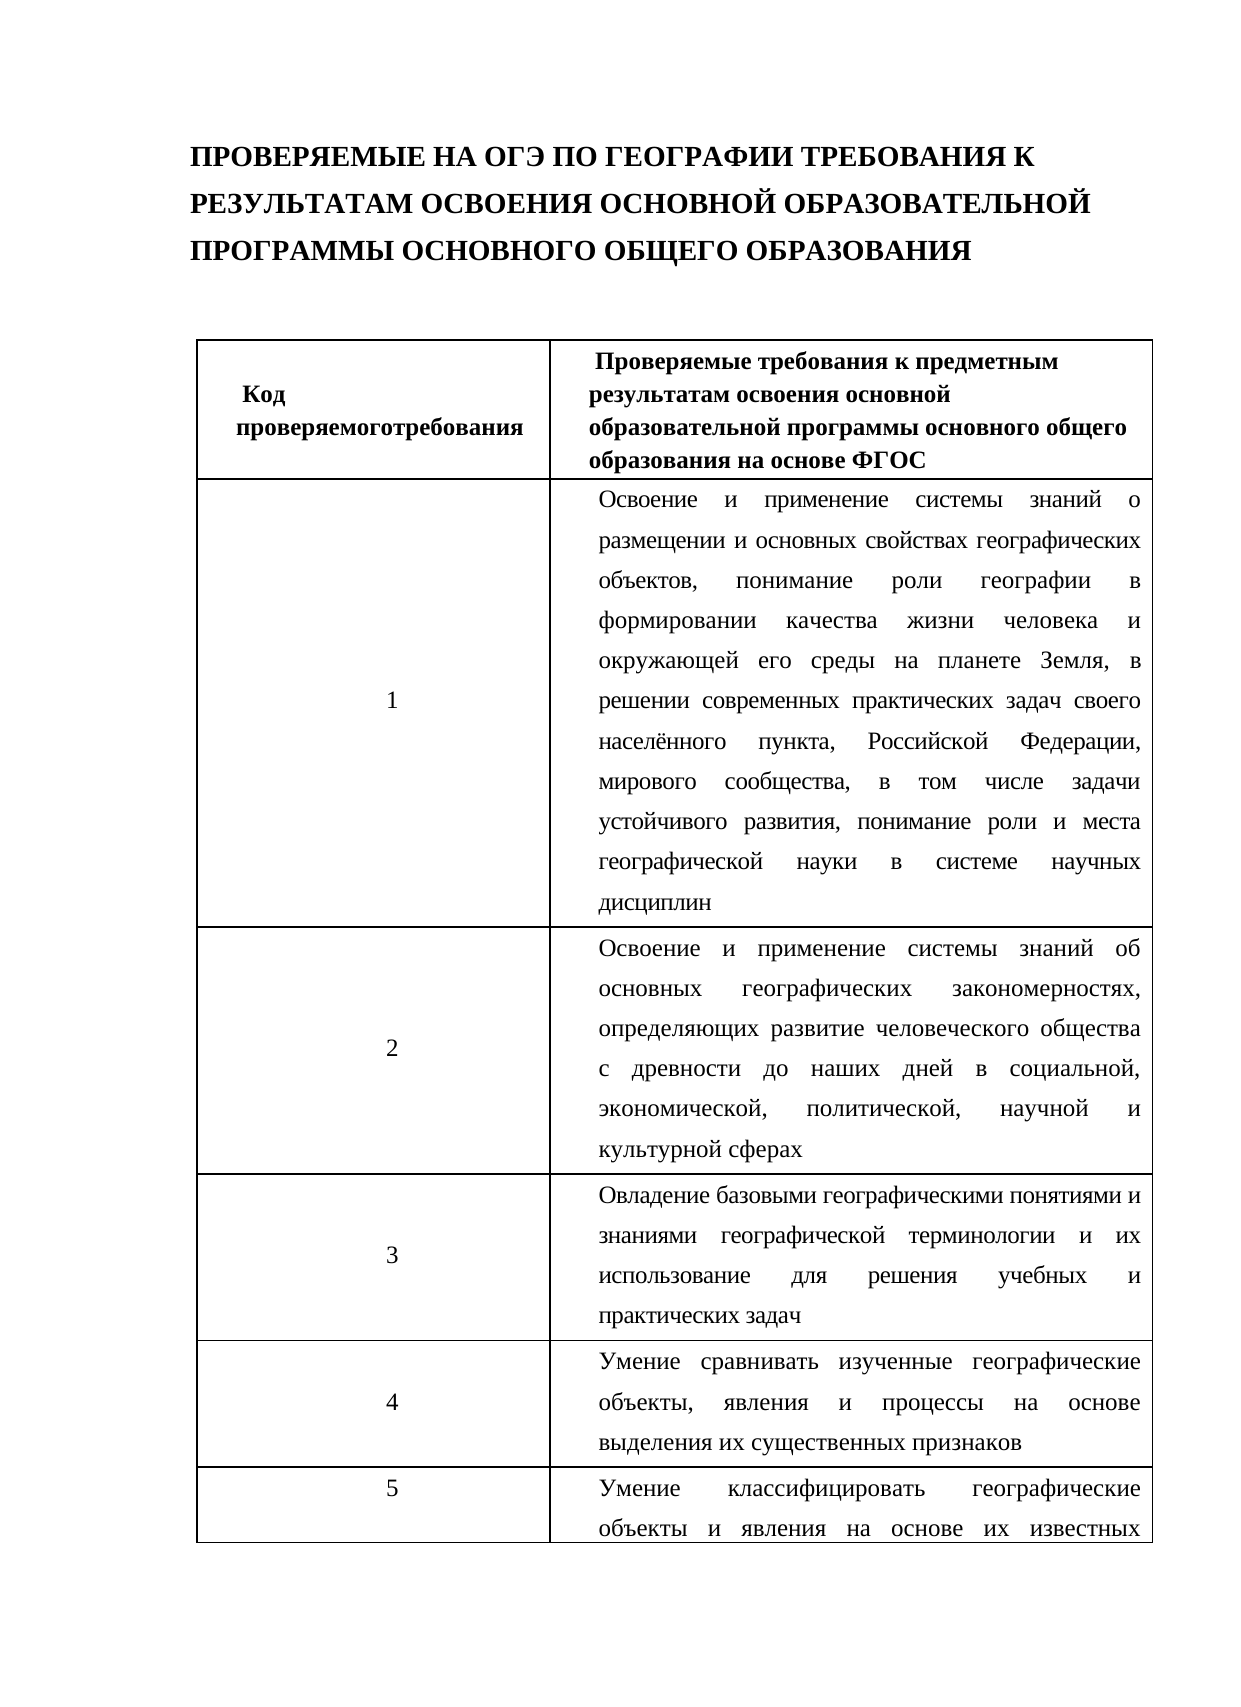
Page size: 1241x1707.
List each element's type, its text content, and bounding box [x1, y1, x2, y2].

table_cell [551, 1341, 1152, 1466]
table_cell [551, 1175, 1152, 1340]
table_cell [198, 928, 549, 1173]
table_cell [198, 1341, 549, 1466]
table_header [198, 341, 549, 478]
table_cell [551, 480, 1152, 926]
text ПРОВЕРЯЕМЫЕ НА ОГЭ ПО ГЕОГРАФИИ ТРЕБОВАНИЯ К РЕЗУЛЬТАТАМ ОСВОЕНИЯ ОСНОВНОЙ ОБРАЗОВАТЕЛЬНОЙ ПРОГРАММЫ ОСНОВНОГО ОБЩЕГО ОБРАЗОВАНИЯ [190, 139, 1152, 266]
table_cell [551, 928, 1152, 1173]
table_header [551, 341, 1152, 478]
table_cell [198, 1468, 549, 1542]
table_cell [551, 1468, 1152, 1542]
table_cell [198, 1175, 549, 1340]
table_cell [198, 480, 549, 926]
